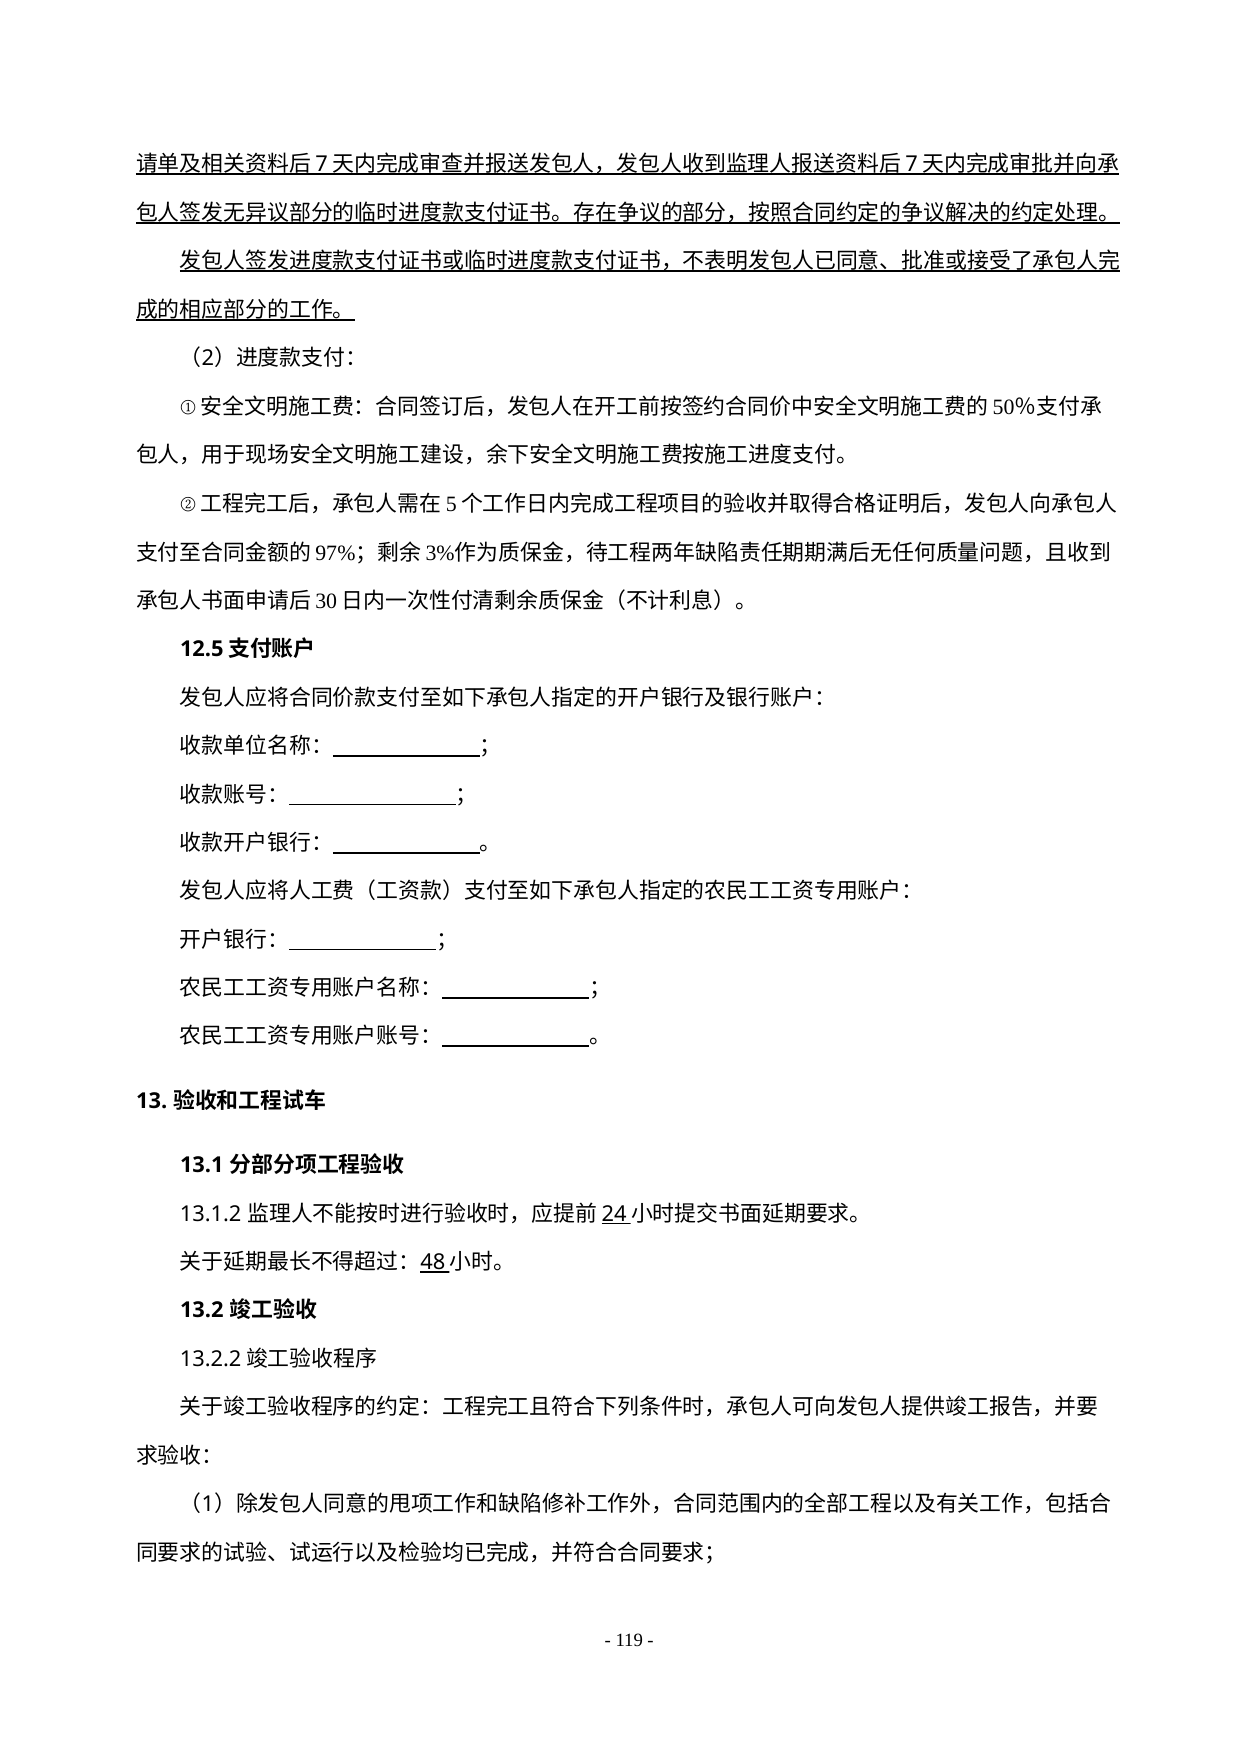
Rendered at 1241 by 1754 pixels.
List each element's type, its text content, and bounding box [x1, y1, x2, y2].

text 收款开户银行： 。 [136, 824, 1122, 857]
text 农民工工资专用账户账号： 。 [136, 1018, 1122, 1050]
subtitle 13.2 竣工验收 [136, 1292, 1122, 1324]
text 13.1.2 监理人不能按时进行验收时，应提前24小时提交书面延期要求。 [136, 1195, 1111, 1228]
text ②工程完工后，承包人需在5个工作日内完成工程项目的验收并取得合格证明后，发包人向承包人支付至合同金额的97%；剩余3%作为质保金，待工程两年缺陷责任期期满后无任何质量问题，且收到承包人书面申请后30日内一次性付清剩余质保金（不计利息）。 [136, 485, 1122, 615]
text （1）除发包人同意的甩项工作和缺陷修补工作外，合同范围内的全部工程以及有关工作，包括合同要求的试验、试运行以及检验均已完成，并符合合同要求； [136, 1486, 1111, 1567]
text 收款账号： ； [136, 776, 1122, 809]
text 关于竣工验收程序的约定：工程完工且符合下列条件时，承包人可向发包人提供竣工报告，并要求验收： [136, 1389, 1111, 1470]
text ①安全文明施工费：合同签订后，发包人在开工前按签约合同价中安全文明施工费的50％支付承包人，用于现场安全文明施工建设，余下安全文明施工费按施工进度支付。 [136, 388, 1122, 469]
text 13.2.2竣工验收程序 [136, 1340, 1111, 1373]
text 开户银行： ； [136, 921, 1122, 954]
subtitle 13.1 分部分项工程验收 [136, 1147, 1122, 1179]
text 关于延期最长不得超过：48小时。 [136, 1244, 1111, 1276]
text 发包人签发进度款支付证书或临时进度款支付证书，不表明发包人已同意、批准或接受了承包人完成的相应部分的工作。 [136, 243, 1122, 324]
subtitle 12.5支付账户 [136, 631, 1122, 664]
text （2）进度款支付： [136, 340, 1122, 372]
text 发包人应将人工费（工资款）支付至如下承包人指定的农民工工资专用账户： [136, 873, 1122, 905]
text 发包人应将合同价款支付至如下承包人指定的开户银行及银行账户： [136, 679, 1122, 712]
text 收款单位名称： ； [136, 728, 1122, 760]
text 农民工工资专用账户名称： ； [136, 969, 1122, 1002]
subtitle 13. 验收和工程试车 [136, 1082, 1122, 1115]
